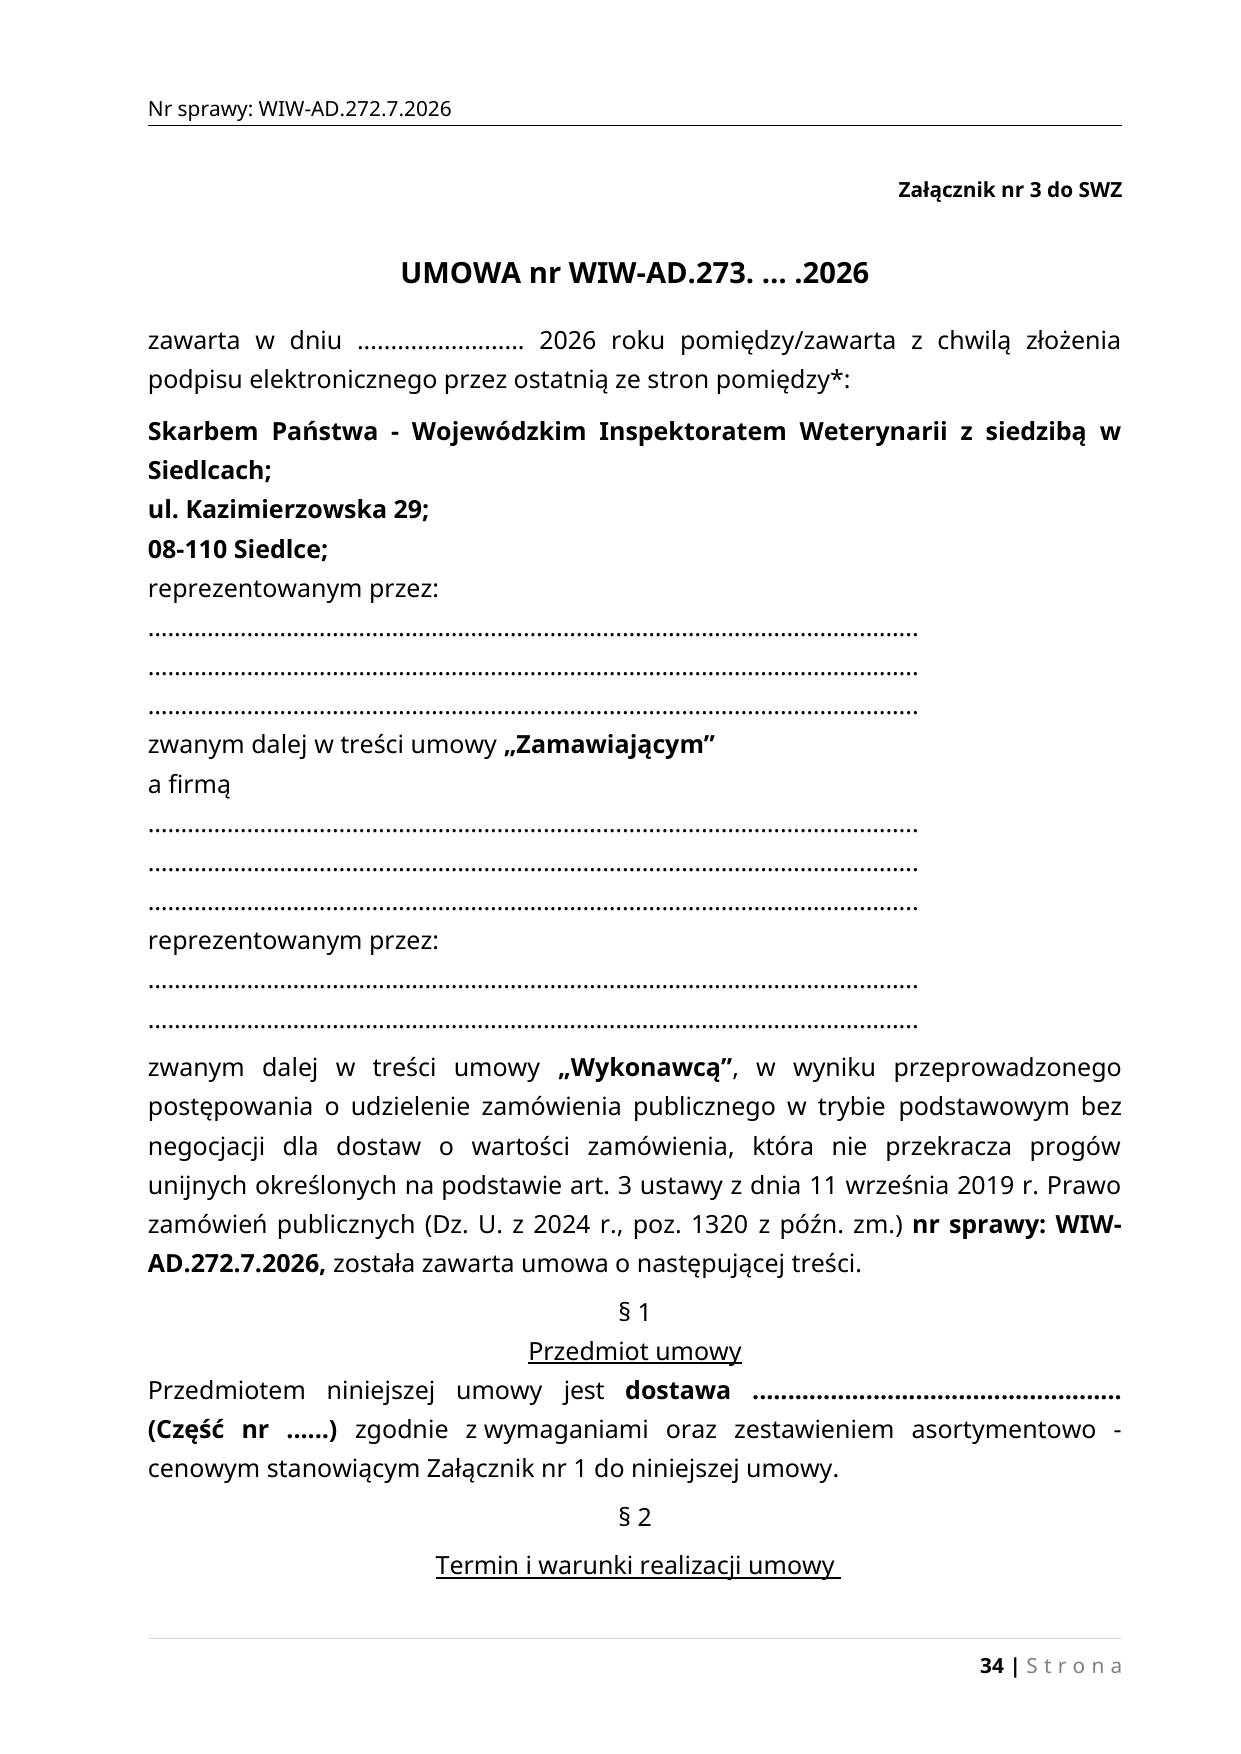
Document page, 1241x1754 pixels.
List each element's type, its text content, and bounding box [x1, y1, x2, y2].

text ……………………………………………………………………………………………….…….. [148, 649, 1122, 683]
text a firmą [148, 766, 1122, 800]
text zawarta w dniu ......................... 2026 roku pomiędzy/zawarta z chwilą złożenia podpisu elektronicznego przez ostatnią ze stron pomiędzy*: [148, 323, 1122, 396]
text ……………………………………………………………………………………………….…….. [148, 844, 1122, 879]
text 08-110 Siedlce; [148, 531, 1122, 565]
text reprezentowanym przez: [148, 923, 1122, 957]
text ul. Kazimierzowska 29; [148, 492, 1122, 526]
title UMOWA nr WIW-AD.273. … .2026 [148, 252, 1122, 292]
text Termin i warunki realizacji umowy [148, 1548, 1122, 1582]
text reprezentowanym przez: [148, 570, 1122, 604]
text ……………………………………………………………………………………………….…….. [148, 688, 1122, 722]
text ……………………………………………………………………………………………….…….. [148, 962, 1122, 996]
text zwanym dalej w treści umowy „Zamawiającym” [148, 727, 1122, 761]
text ……………………………………………………………………………………………….…….. [148, 805, 1122, 839]
text Załącznik nr 3 do SWZ [148, 175, 1122, 203]
text Przedmiot umowy [148, 1333, 1122, 1367]
text § 2 [148, 1499, 1122, 1533]
text Przedmiotem niniejszej umowy jest dostawa .................................................... (Część nr ......) zgodnie z wymaganiami oraz zestawieniem asortymentowo - cenowym stanowiącym Załącznik nr 1 do niniejszej umowy. [148, 1372, 1122, 1485]
text ……………………………………………………………………………………………….…….. [148, 1001, 1122, 1035]
text Skarbem Państwa - Wojewódzkim Inspektoratem Weterynarii z siedzibą w Siedlcach; [148, 414, 1122, 487]
text zwanym dalej w treści umowy „Wykonawcą”, w wyniku przeprowadzonego postępowania o udzielenie zamówienia publicznego w trybie podstawowym bez negocjacji dla dostaw o wartości zamówienia, która nie przekracza progów unijnych określonych na podstawie art. 3 ustawy z dnia 11 września 2019 r. Prawo zamówień publicznych (Dz. U. z 2024 r., poz. 1320 z późn. zm.) nr sprawy: WIW-AD.272.7.2026, została zawarta umowa o następującej treści. [148, 1050, 1122, 1280]
text ……………………………………………………………………………………………….…….. [148, 884, 1122, 918]
text ……………………………………………………………………………………………….…….. [148, 609, 1122, 644]
text § 1 [148, 1294, 1122, 1328]
